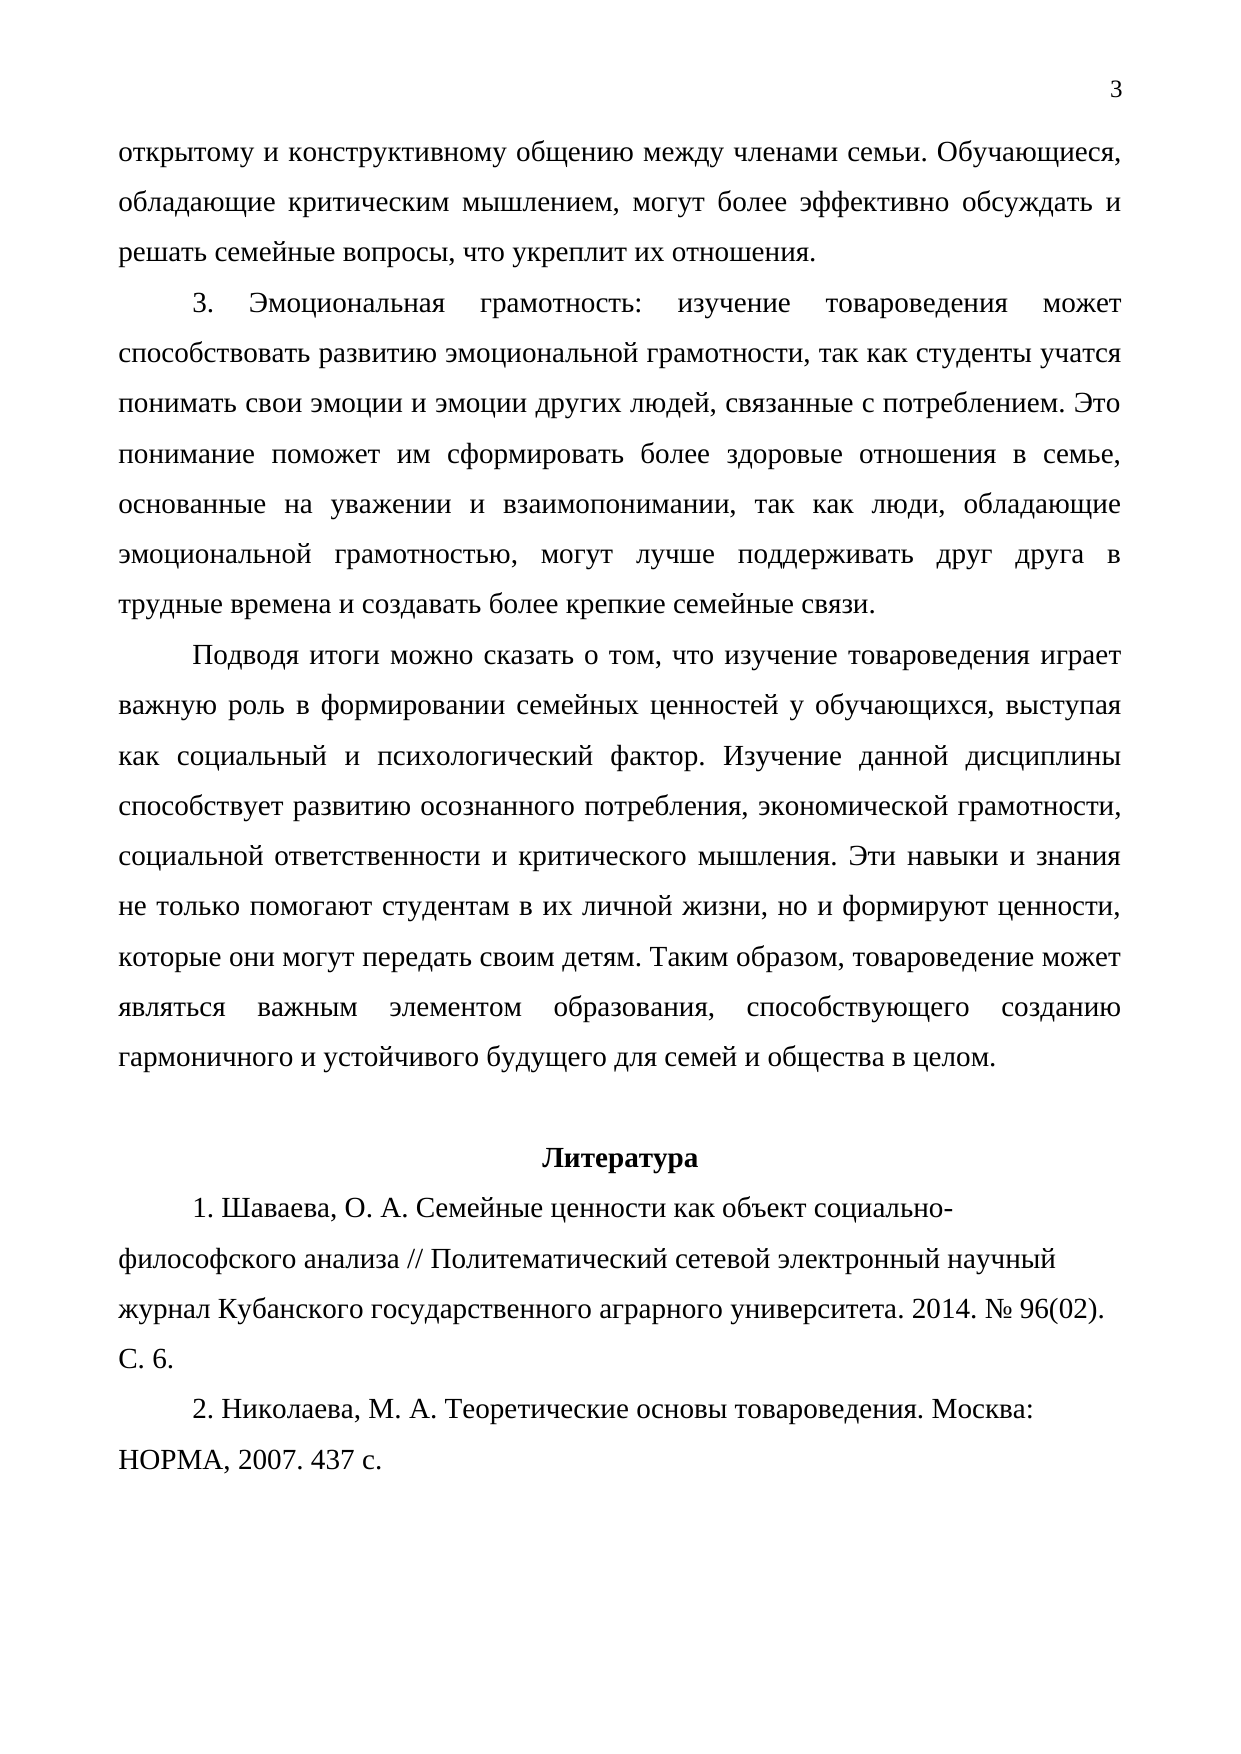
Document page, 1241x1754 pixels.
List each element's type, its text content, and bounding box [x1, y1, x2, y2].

text Литература [118, 1140, 1122, 1174]
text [118, 134, 1122, 268]
text 1. Шаваева, О. А. Семейные ценности как объект социально-философского анализа // Политематический сетевой электронный научный журнал Кубанского государственного аграрного университета. 2014. № 96(02). С. 6. [118, 1190, 1122, 1375]
text Подводя итоги можно сказать о том, что изучение товароведения играет важную роль в формировании семейных ценностей у обучающихся, выступая как социальный и психологический фактор. Изучение данной дисциплины способствует развитию осознанного потребления, экономической грамотности, социальной ответственности и критического мышления. Эти навыки и знания не только помогают студентам в их личной жизни, но и формируют ценности, которые они могут передать своим детям. Таким образом, товароведение может являться важным элементом образования, способствующего созданию гармоничного и устойчивого будущего для семей и общества в целом. [118, 637, 1122, 1073]
text 3. Эмоциональная грамотность: изучение товароведения может способствовать развитию эмоциональной грамотности, так как студенты учатся понимать свои эмоции и эмоции других людей, связанные с потреблением. Это понимание поможет им сформировать более здоровые отношения в семье, основанные на уважении и взаимопонимании, так как люди, обладающие эмоциональной грамотностью, могут лучше поддерживать друг друга в трудные времена и создавать более крепкие семейные связи. [118, 285, 1122, 620]
text 2. Николаева, М. А. Теоретические основы товароведения. Москва: НОРМА, 2007. 437 c. [118, 1392, 1122, 1476]
